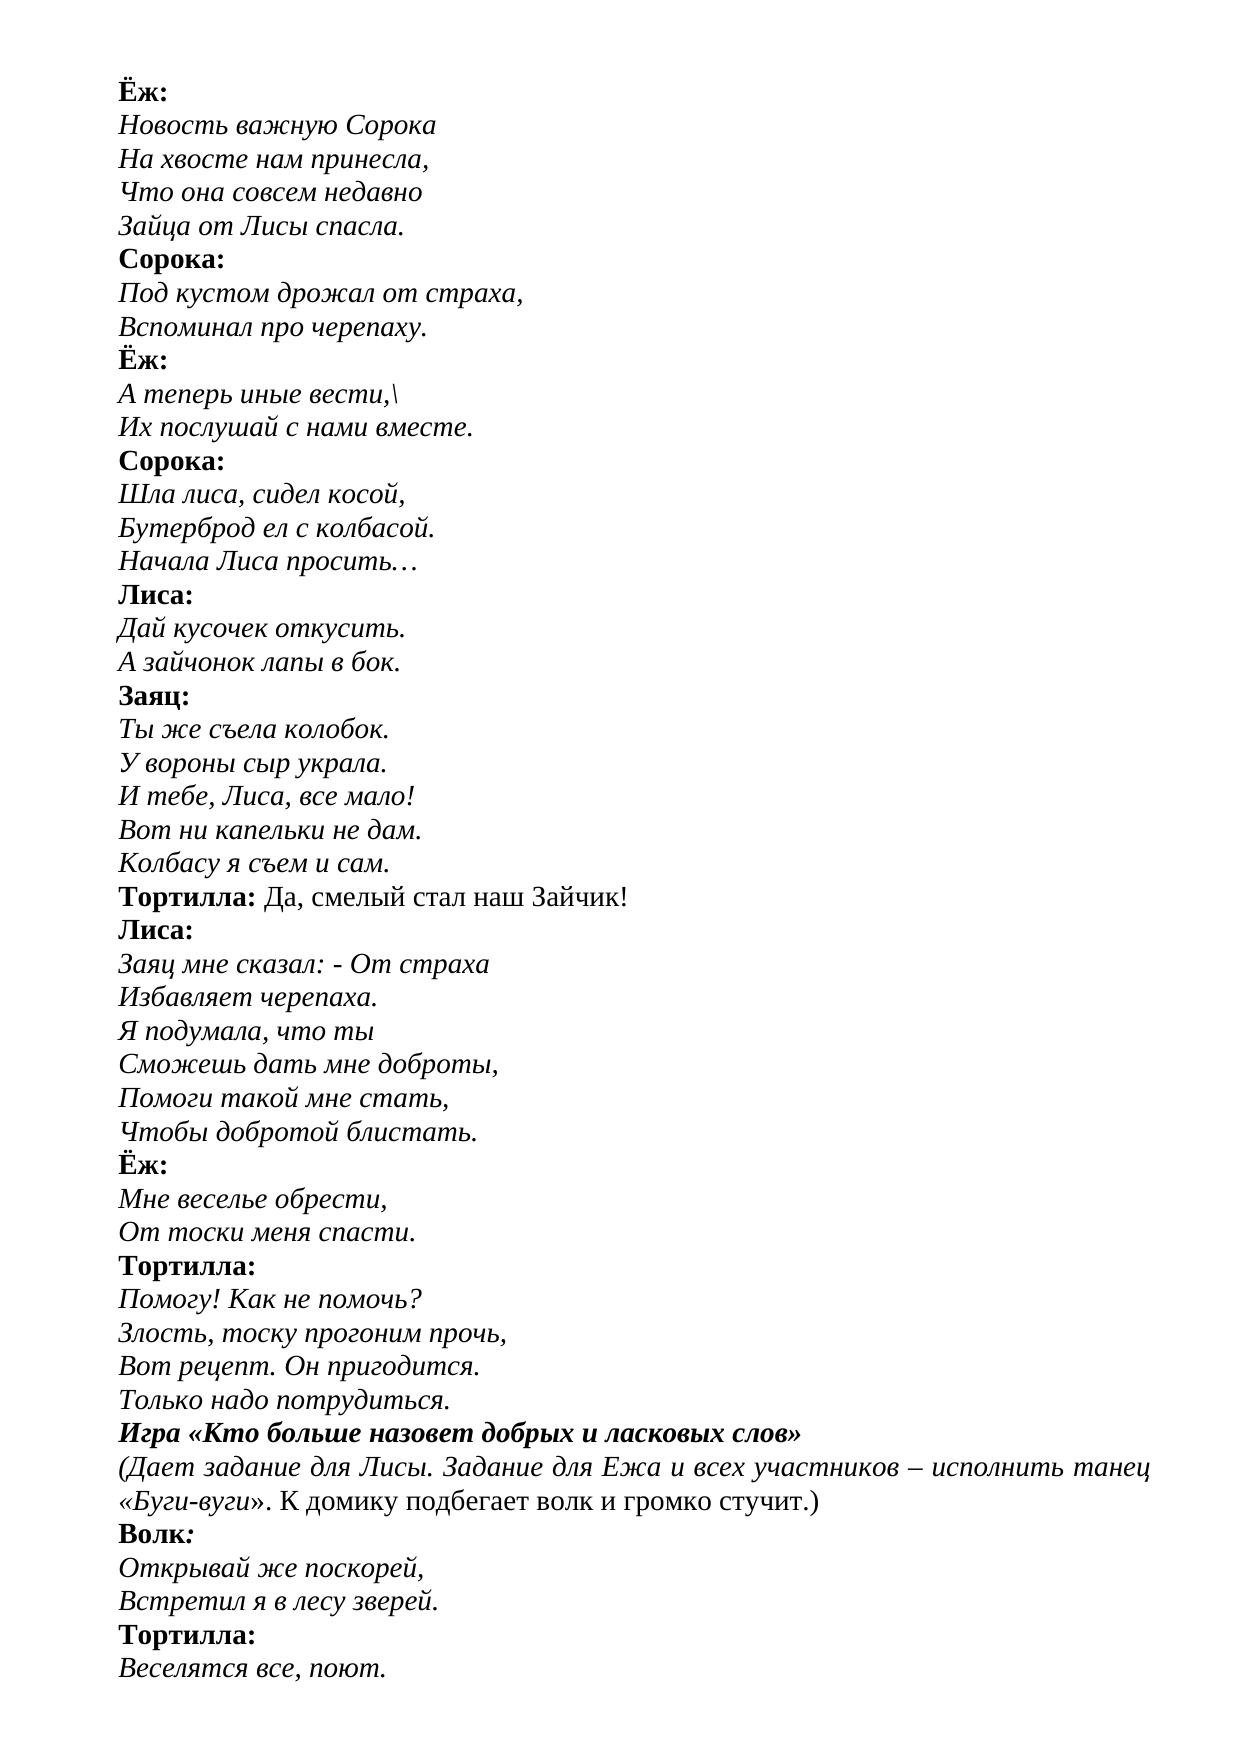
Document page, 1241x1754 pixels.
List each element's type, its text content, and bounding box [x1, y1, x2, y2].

text Помогу! Как не помочь? [118, 1281, 1152, 1315]
text Вспоминал про черепаху. [118, 309, 1152, 342]
text Ёж: [118, 1147, 1152, 1181]
text Тортилла: Да, смелый стал наш Зайчик! [118, 879, 1152, 912]
text Я подумала, что ты [118, 1013, 1152, 1047]
text Их послушай с нами вместе. [118, 409, 1152, 443]
text Помоги такой мне стать, [118, 1080, 1152, 1114]
text А зайчонок лапы в бок. [118, 644, 1152, 678]
text А теперь иные вести,\ [118, 376, 1152, 409]
text У вороны сыр украла. [118, 745, 1152, 778]
text Начала Лиса просить… [118, 543, 1152, 577]
text Сможешь дать мне доброты, [118, 1047, 1152, 1080]
text Сорока: [118, 242, 1152, 275]
text Шла лиса, сидел косой, [118, 476, 1152, 510]
text Лиса: [118, 912, 1152, 946]
text На хвосте нам принесла, [118, 141, 1152, 174]
text Ёж: [118, 342, 1152, 376]
text Волк: [118, 1516, 1152, 1550]
text (Дает задание для Лисы. Задание для Ежа и всех участников – исполнить танец «Буги-вуги». К домику подбегает волк и громко стучит.) [118, 1449, 1152, 1516]
text Избавляет черепаха. [118, 979, 1152, 1013]
text Заяц: [118, 678, 1152, 711]
text Мне веселье обрести, [118, 1181, 1152, 1214]
text Открывай же поскорей, [118, 1550, 1152, 1583]
text Бутерброд ел с колбасой. [118, 510, 1152, 543]
text Сорока: [118, 443, 1152, 476]
text От тоски меня спасти. [118, 1214, 1152, 1248]
text Чтобы добротой блистать. [118, 1114, 1152, 1147]
text Игра «Кто больше назовет добрых и ласковых слов» [118, 1416, 1152, 1449]
text Встретил я в лесу зверей. [118, 1583, 1152, 1617]
text И тебе, Лиса, все мало! [118, 778, 1152, 812]
text Лиса: [118, 577, 1152, 611]
text Заяц мне сказал: - От страха [118, 946, 1152, 979]
text Вот ни капельки не дам. [118, 812, 1152, 845]
text Веселятся все, поют. [118, 1650, 1152, 1684]
text Ты же съела колобок. [118, 711, 1152, 745]
text Под кустом дрожал от страха, [118, 275, 1152, 309]
text Тортилла: [118, 1248, 1152, 1281]
text Новость важную Сорока [118, 107, 1152, 141]
text Колбасу я съем и сам. [118, 845, 1152, 879]
text Только надо потрудиться. [118, 1382, 1152, 1416]
text Ёж: [118, 74, 1152, 107]
text Что она совсем недавно [118, 174, 1152, 208]
text Зайца от Лисы спасла. [118, 208, 1152, 242]
text Дай кусочек откусить. [118, 611, 1152, 644]
text Тортилла: [118, 1617, 1152, 1650]
text Вот рецепт. Он пригодится. [118, 1348, 1152, 1382]
text Злость, тоску прогоним прочь, [118, 1315, 1152, 1348]
